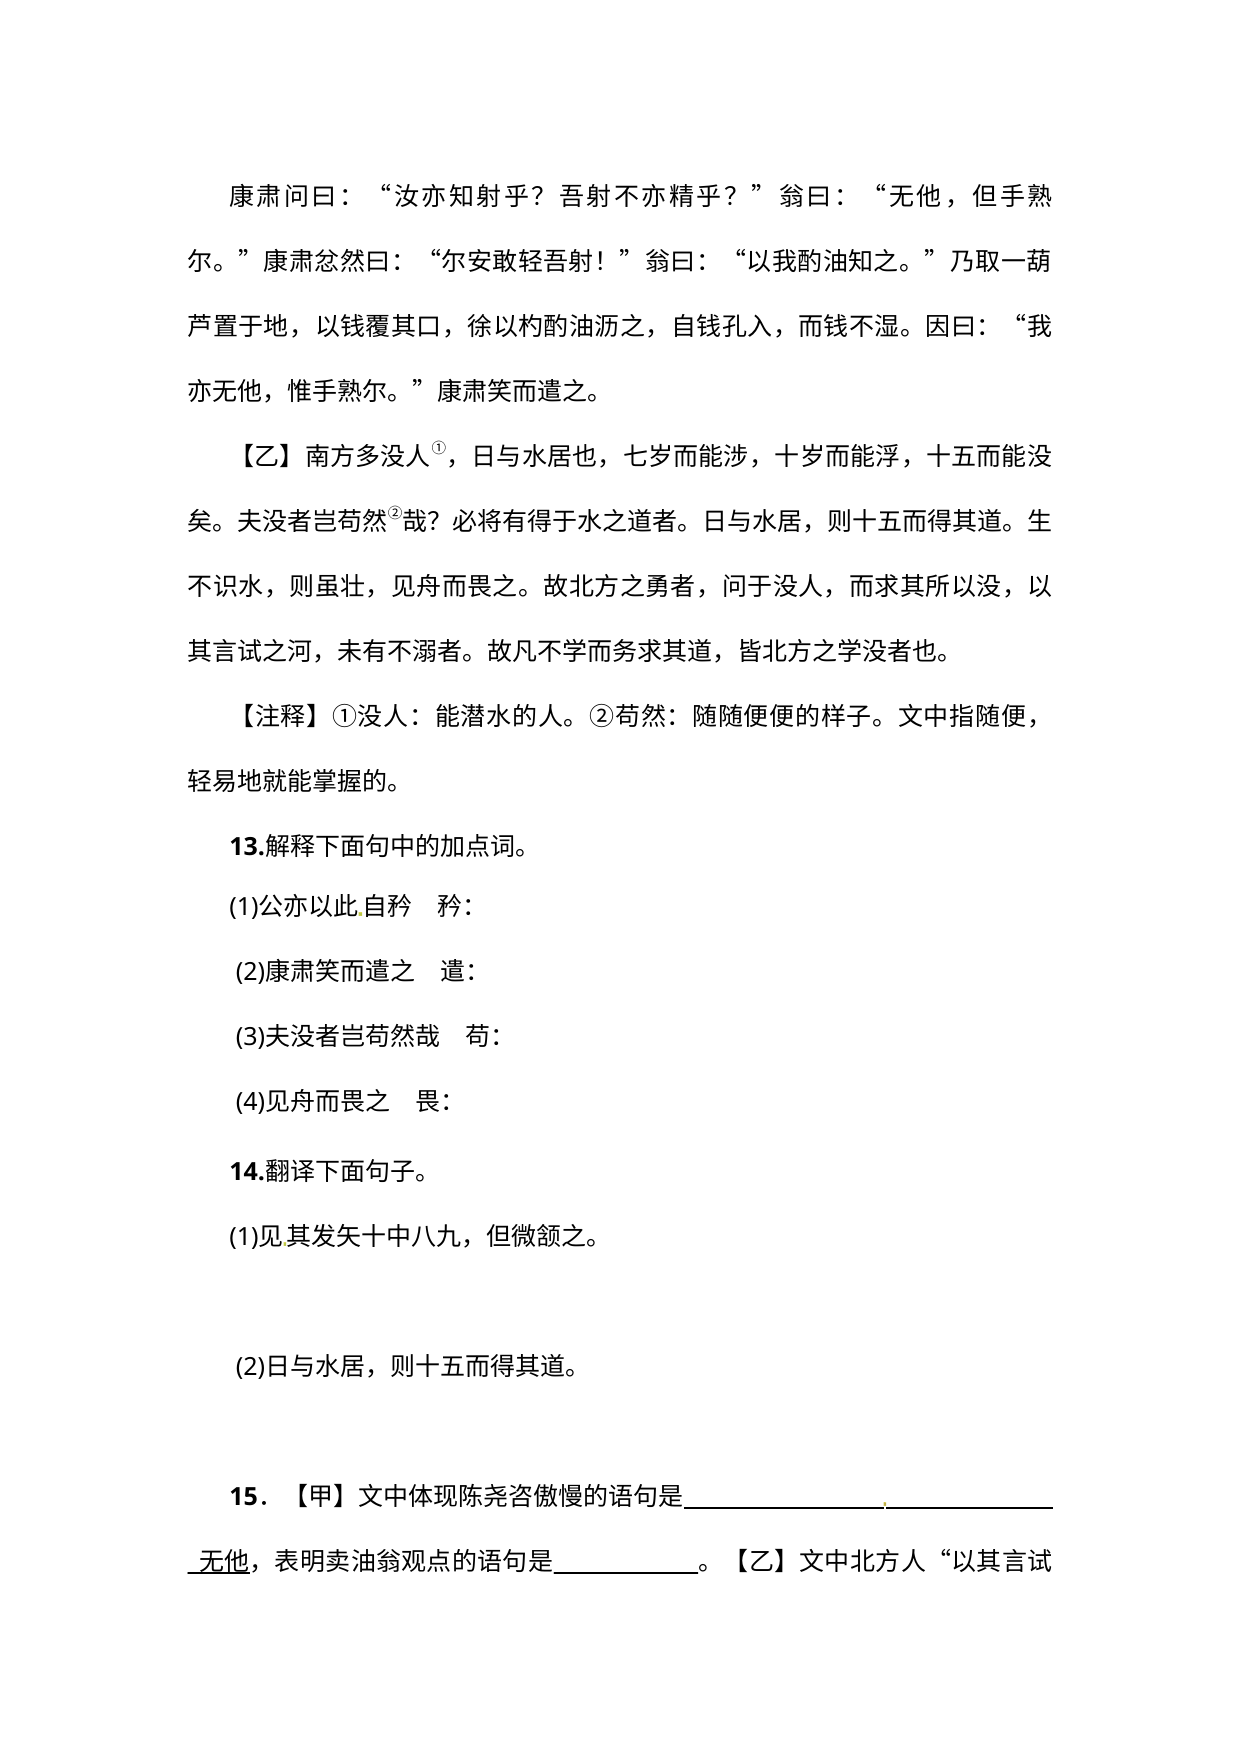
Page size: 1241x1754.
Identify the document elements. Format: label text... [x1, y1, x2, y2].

text 【注释】①没人：能潜水的人。②苟然：随随便便的样子。文中指随便，轻易地就能掌握的。 [187, 682, 1053, 812]
text 【乙】南方多没人①，日与水居也，七岁而能涉，十岁而能浮，十五而能没矣。夫没者岂苟然②哉？必将有得于水之道者。日与水居，则十五而得其道。生不识水，则虽壮，见舟而畏之。故北方之勇者，问于没人，而求其所以没，以其言试之河，未有不溺者。故凡不学而务求其道，皆北方之学没者也。 [187, 422, 1053, 682]
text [187, 1462, 1053, 1592]
text 14.翻译下面句子。[来源:学科网ZXXK] [187, 1137, 1053, 1202]
text (1)公亦以此自矜 矜： [187, 877, 1053, 942]
text (2)日与水居，则十五而得其道。 [187, 1332, 1053, 1397]
text (1)见其发矢十中八九，但微颔之。 [187, 1202, 1053, 1267]
text 康肃问曰：“汝亦知射乎？吾射不亦精乎？”翁曰：“无他，但手熟尔。”康肃忿然曰：“尔安敢轻吾射！”翁曰：“以我酌油知之。”乃取一葫芦置于地，以钱覆其口，徐以杓酌油沥之，自钱孔入，而钱不湿。因曰：“我亦无他，惟手熟尔。”康肃笑而遣之。 [187, 162, 1053, 422]
text (2)康肃笑而遣之 遣： [187, 942, 1053, 1007]
text (4)见舟而畏之 畏： [187, 1072, 1053, 1137]
text (3)夫没者岂苟然哉 苟： [187, 1007, 1053, 1072]
text 13.解释下面句中的加点词。[来源:学科网ZXXK] [187, 812, 1053, 877]
